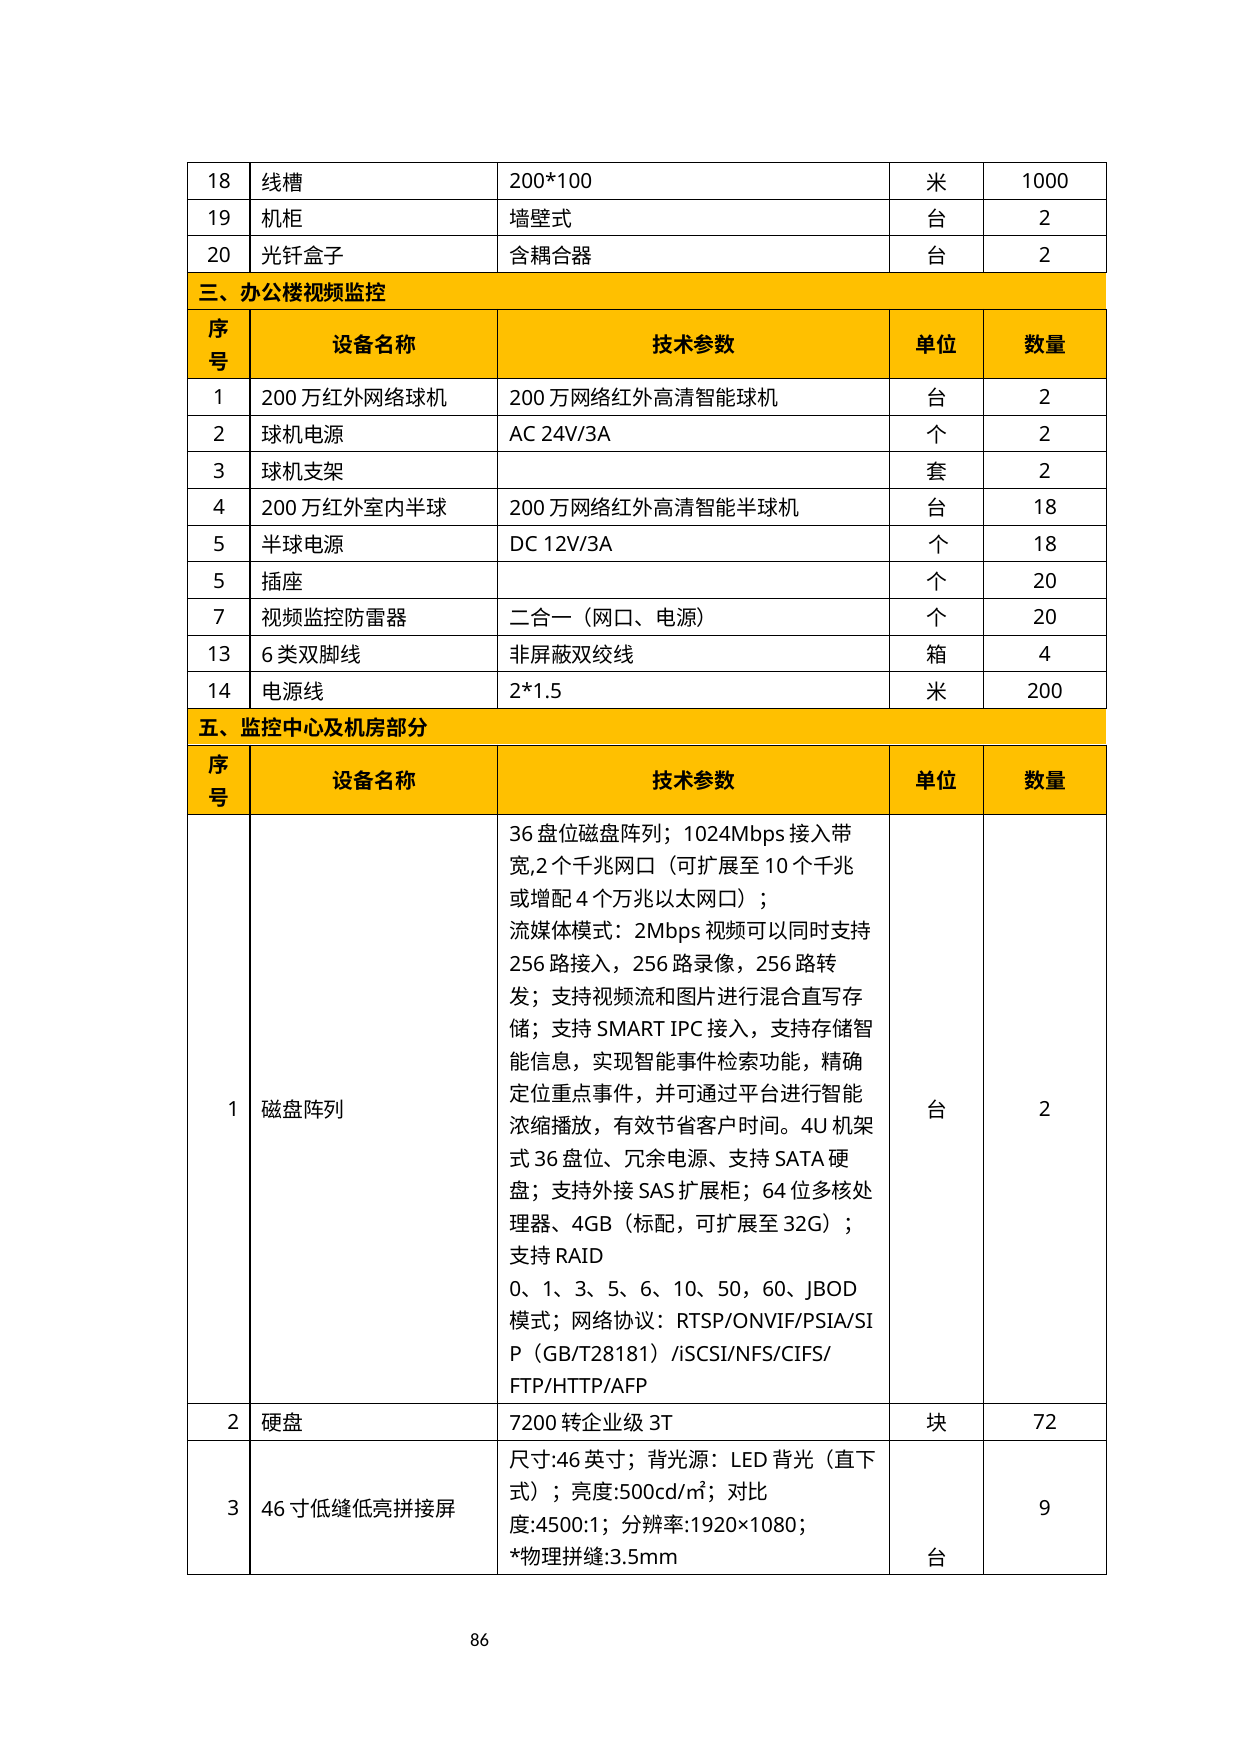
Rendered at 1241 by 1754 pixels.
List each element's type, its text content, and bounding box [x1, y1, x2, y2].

table_cell 3 [188, 452, 249, 488]
table_cell 5 [188, 562, 249, 598]
table_cell 6类双脚线 [251, 636, 497, 671]
table_cell 序号 [188, 746, 249, 814]
table_cell 2 [984, 452, 1106, 488]
table_cell 2 [984, 379, 1106, 414]
table_cell [498, 562, 889, 598]
table_cell 数量 [984, 310, 1106, 378]
table_cell 个 [890, 416, 983, 451]
table_cell 设备名称 [251, 746, 497, 814]
table_cell 磁盘阵列 [251, 815, 497, 1403]
table_cell 5 [188, 526, 249, 561]
table_cell 台 [890, 379, 983, 414]
table_cell 2 [984, 236, 1106, 272]
table_cell 箱 [890, 636, 983, 671]
table_cell 球机电源 [251, 416, 497, 451]
table_cell 18 [188, 163, 249, 199]
table_cell 尺寸:46英寸；背光源：LED背光（直下式）；亮度:500cd/㎡；对比度:4500:1；分辨率:1920×1080； *物理拼缝:3.5mm [498, 1441, 889, 1574]
table_cell 个 [890, 599, 983, 634]
table_cell 机柜 [251, 200, 497, 235]
table_cell 2 [188, 1404, 249, 1439]
table_cell 4 [984, 636, 1106, 671]
table_cell 台 [890, 200, 983, 235]
table_cell 台 [890, 236, 983, 272]
table_cell 20 [188, 236, 249, 272]
table_cell 台 [890, 1441, 983, 1574]
table_cell 200*100 [498, 163, 889, 199]
table_cell 单位 [890, 746, 983, 814]
table_cell 2 [188, 416, 249, 451]
table_cell 硬盘 [251, 1404, 497, 1439]
table_cell 200万红外网络球机 [251, 379, 497, 414]
table_cell 线槽 [251, 163, 497, 199]
table_cell [498, 452, 889, 488]
table_cell 72 [984, 1404, 1106, 1439]
table_cell 插座 [251, 562, 497, 598]
table_cell 1 [188, 815, 249, 1403]
table_cell 1 [188, 379, 249, 414]
table_cell 20 [984, 562, 1106, 598]
table_cell 14 [188, 672, 249, 708]
table_cell 7 [188, 599, 249, 634]
table_cell 球机支架 [251, 452, 497, 488]
table_cell 7200转企业级 3T [498, 1404, 889, 1439]
table_cell 18 [984, 526, 1106, 561]
table_cell 200万红外室内半球 [251, 489, 497, 524]
table_cell 五、监控中心及机房部分 [188, 709, 1106, 744]
table_cell 3 [188, 1441, 249, 1574]
table_cell 墙壁式 [498, 200, 889, 235]
table_cell 2 [984, 200, 1106, 235]
table_cell 18 [984, 489, 1106, 524]
table_cell 13 [188, 636, 249, 671]
table_cell 4 [188, 489, 249, 524]
table_cell 序号 [188, 310, 249, 378]
table_cell 200万网络红外高清智能球机 [498, 379, 889, 414]
table_cell 9 [984, 1441, 1106, 1574]
table_cell 二合一（网口、电源） [498, 599, 889, 634]
table_cell 半球电源 [251, 526, 497, 561]
table_cell 1000 [984, 163, 1106, 199]
table_cell 单位 [890, 310, 983, 378]
table_cell 个 [890, 562, 983, 598]
table_cell 套 [890, 452, 983, 488]
table_cell 2 [984, 815, 1106, 1403]
table_cell 视频监控防雷器 [251, 599, 497, 634]
table_cell 电源线 [251, 672, 497, 708]
table_cell AC 24V/3A [498, 416, 889, 451]
table_cell 36盘位磁盘阵列；1024Mbps接入带宽,2个千兆网口（可扩展至10个千兆 或增配4个万兆以太网口）； 流媒体模式：2Mbps视频可以同时支持256路接入，256路录像，256路转发；支持视频流和图片进行混合直写存储；支持SMART IPC接入，支持存储智能信息，实现智能事件检索功能，精确定位重点事件，并可通过平台进行智能浓缩播放，有效节省客户时间。4U机架式36盘位、冗余电源、支持SATA硬盘；支持外接SAS扩展柜；64位多核处理器、4GB（标配，可扩展至32G）；支持RAID 0、1、3、5、6、10、50，60、JBOD模式；网络协议：RTSP/ONVIF/PSIA/SIP（GB/T28181）/iSCSI/NFS/CIFS/FTP/HTTP/AFP [498, 815, 889, 1403]
table_cell 200 [984, 672, 1106, 708]
table_cell 块 [890, 1404, 983, 1439]
table_cell 19 [188, 200, 249, 235]
table_cell 20 [984, 599, 1106, 634]
table_cell 技术参数 [498, 746, 889, 814]
table_cell 46寸低缝低亮拼接屏 [251, 1441, 497, 1574]
table_cell 个 [890, 526, 983, 561]
table_cell 设备名称 [251, 310, 497, 378]
table_cell 非屏蔽双绞线 [498, 636, 889, 671]
table_cell 米 [890, 163, 983, 199]
table_cell 光钎盒子 [251, 236, 497, 272]
table_cell 200万网络红外高清智能半球机 [498, 489, 889, 524]
table_cell 台 [890, 815, 983, 1403]
table_cell 三、办公楼视频监控 [188, 273, 1106, 309]
table_cell DC 12V/3A [498, 526, 889, 561]
table_cell 数量 [984, 746, 1106, 814]
table_cell 2 [984, 416, 1106, 451]
table_cell 台 [890, 489, 983, 524]
table_cell 技术参数 [498, 310, 889, 378]
table_cell 2*1.5 [498, 672, 889, 708]
table_cell 含耦合器 [498, 236, 889, 272]
table_cell 米 [890, 672, 983, 708]
